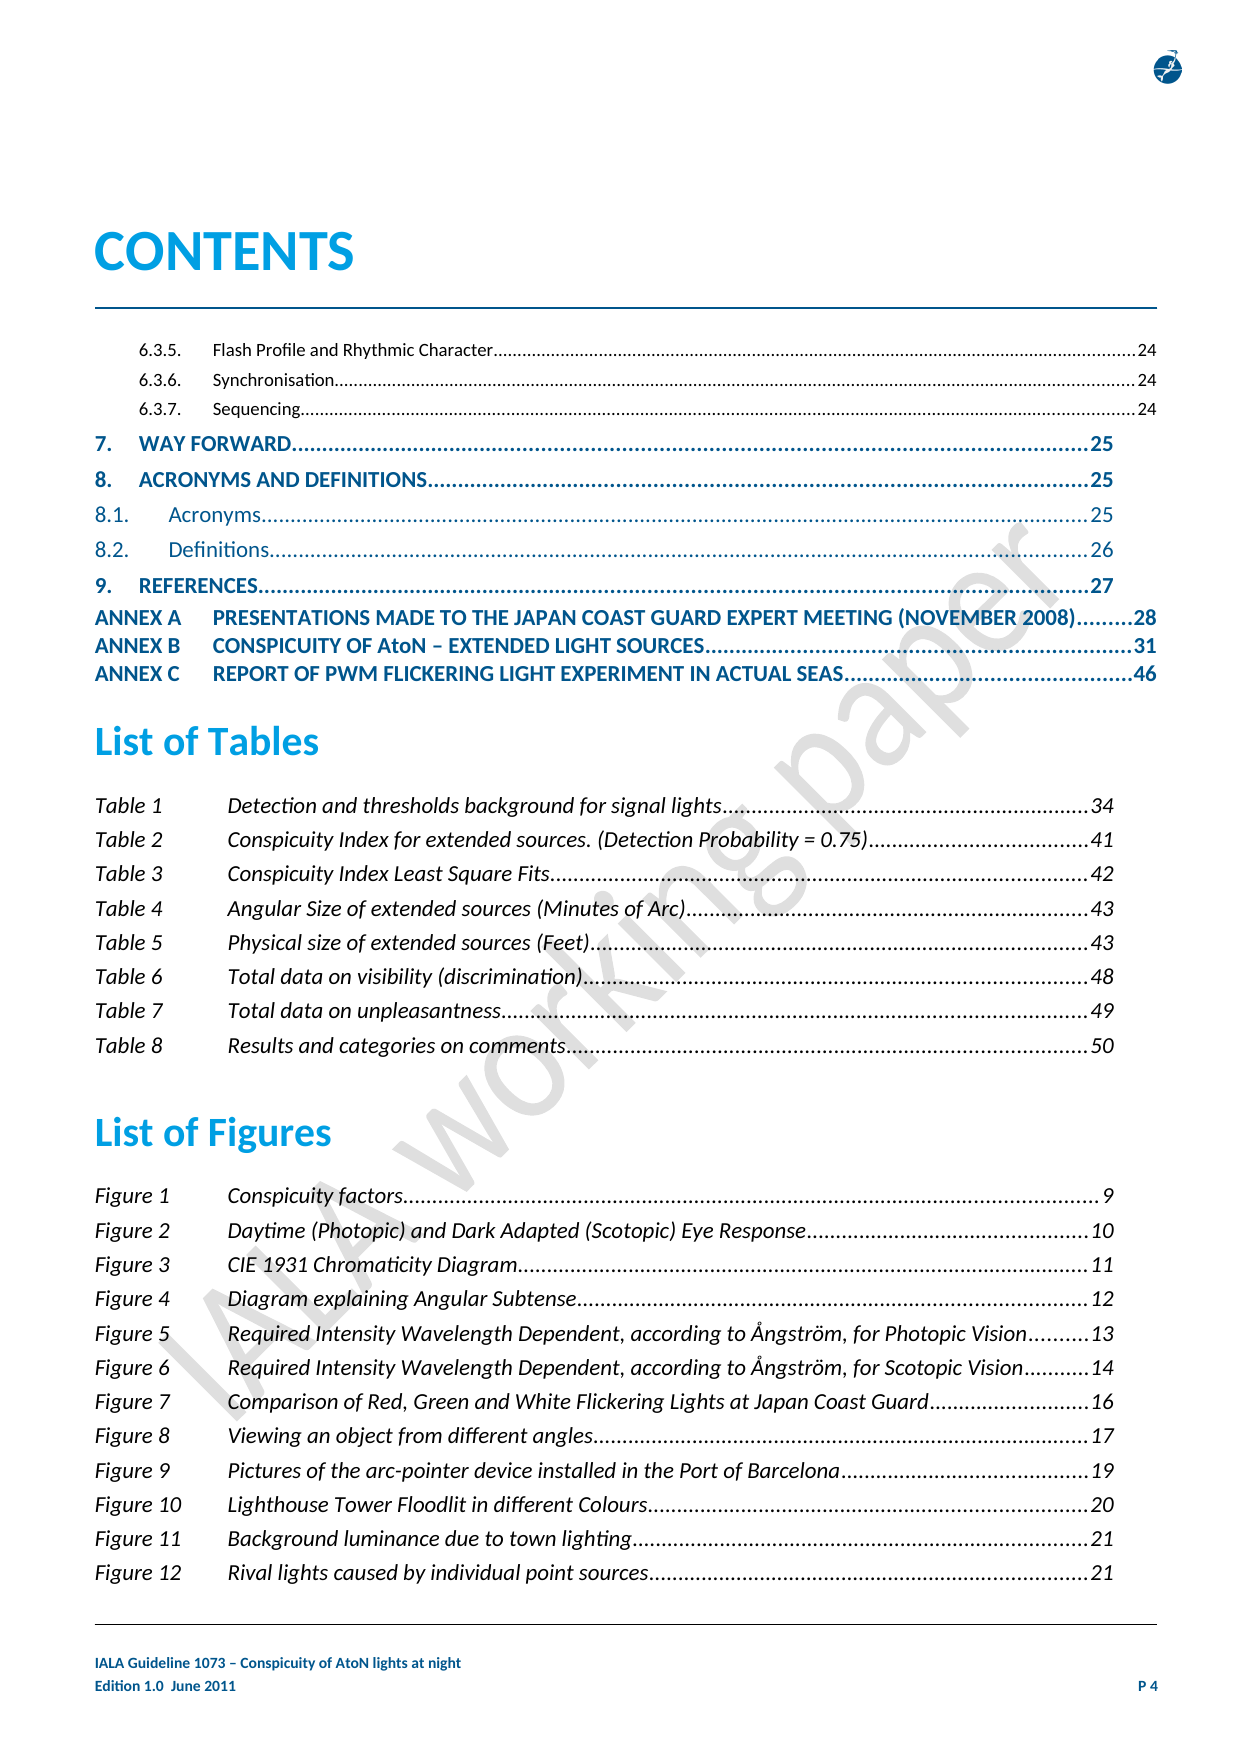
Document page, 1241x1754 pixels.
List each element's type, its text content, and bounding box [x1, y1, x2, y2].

text Table 8 Results and categories on comments 50 [94, 1031, 1113, 1059]
text Figure 3 CIE 1931 Chromaticity Diagram 11 [94, 1250, 1113, 1278]
text Figure 6 Required Intensity Wavelength Dependent, according to Ångström, for Scotopic Vision 14 [94, 1353, 1113, 1381]
text 6.3.5. Flash Profile and Rhythmic Character 24 [139, 338, 1157, 361]
text Table 5 Physical size of extended sources (Feet) 43 [94, 928, 1113, 956]
text Table 4 Angular Size of extended sources (Minutes of Arc) 43 [94, 894, 1113, 922]
text 8. ACRONYMS AND DEFINITIONS 25 [94, 461, 1113, 493]
text Table 1 Detection and thresholds background for signal lights 34 [94, 791, 1113, 819]
text Figure 4 Diagram explaining Angular Subtense 12 [94, 1284, 1113, 1312]
text Table 7 Total data on unpleasantness 49 [94, 997, 1113, 1025]
text Figure 10 Lighthouse Tower Floodlit in different Colours 20 [94, 1490, 1113, 1518]
text Figure 1 Conspicuity factors 9 [94, 1182, 1113, 1209]
text Figure 8 Viewing an object from different angles 17 [94, 1421, 1113, 1449]
text Figure 12 Rival lights caused by individual point sources 21 [94, 1558, 1113, 1587]
picture [1122, 0, 1241, 119]
text ANNEX A PRESENTATIONS MADE TO THE JAPAN COAST GUARD EXPERT MEETING (NOVEMBER 2008) 28 [94, 603, 1113, 631]
text Figure 9 Pictures of the arc-pointer device installed in the Port of Barcelona 19 [94, 1456, 1113, 1484]
text 8.1. Acronyms 25 [94, 497, 1113, 528]
text 9. REFERENCES 27 [94, 568, 1113, 599]
text 6.3.7. Sequencing 24 [139, 397, 1157, 420]
text 6.3.6. Synchronisation 24 [139, 368, 1157, 391]
text Table 6 Total data on visibility (discrimination) 48 [94, 962, 1113, 990]
text 7. WAY FORWARD 25 [94, 426, 1113, 457]
text Table 3 Conspicuity Index Least Square Fits 42 [94, 859, 1113, 888]
text Figure 7 Comparison of Red, Green and White Flickering Lights at Japan Coast Guard 16 [94, 1387, 1113, 1415]
text Figure 5 Required Intensity Wavelength Dependent, according to Ångström, for Photopic Vision 13 [94, 1319, 1113, 1347]
text ANNEX C REPORT OF PWM FLICKERING LIGHT EXPERIMENT IN ACTUAL SEAS 46 [94, 659, 1113, 687]
text Table 2 Conspicuity Index for extended sources. (Detection Probability = 0.75) 41 [94, 825, 1113, 853]
list List of Tables [94, 715, 1157, 766]
text Figure 11 Background luminance due to town lighting 21 [94, 1524, 1113, 1552]
text Figure 2 Daytime (Photopic) and Dark Adapted (Scotopic) Eye Response 10 [94, 1216, 1113, 1244]
list List of Figures [94, 1106, 1157, 1157]
text 8.2. Definitions 26 [94, 532, 1113, 563]
text ANNEX B CONSPICUITY OF AtoN – EXTENDED LIGHT SOURCES 31 [94, 631, 1113, 659]
